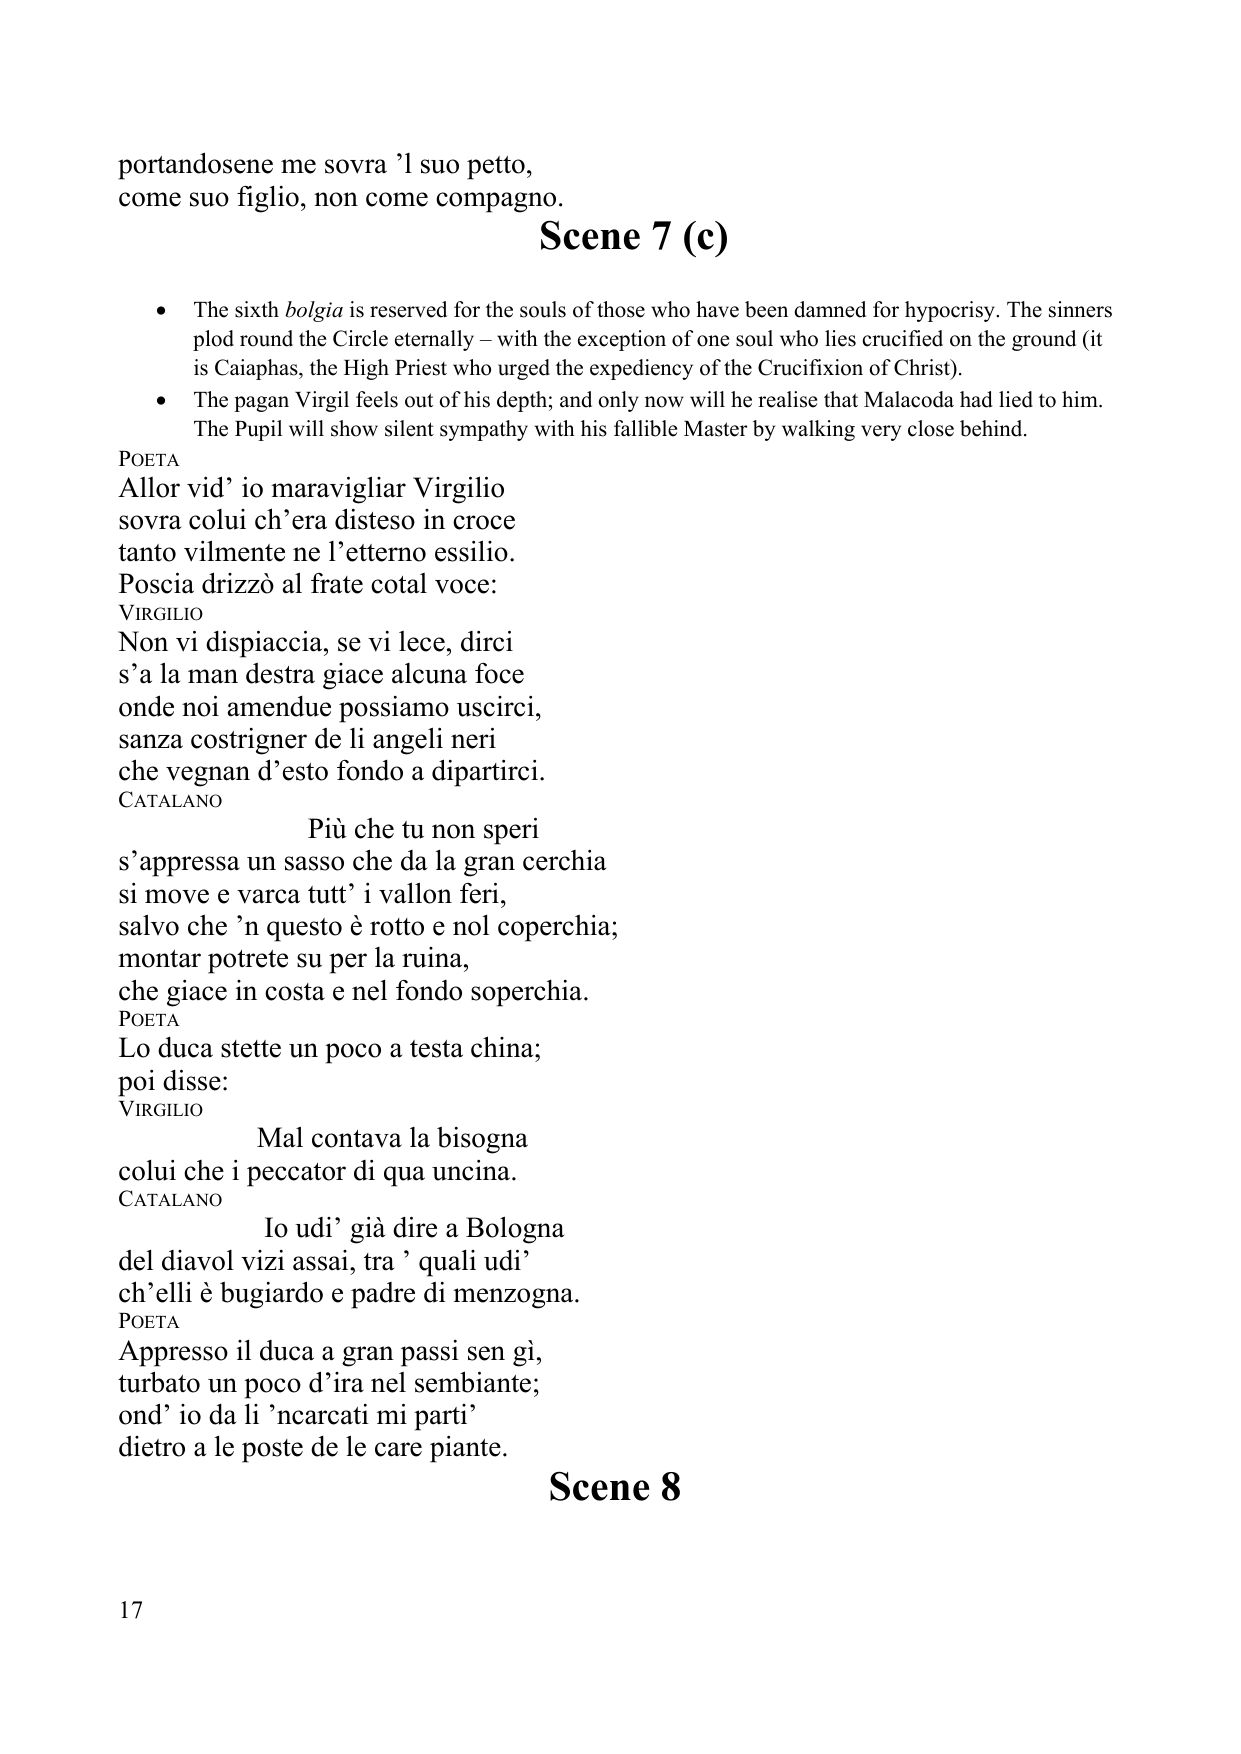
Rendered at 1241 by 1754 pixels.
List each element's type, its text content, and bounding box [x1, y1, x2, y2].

text Catalano Io udi’ già dire a Bologna del diavol vizi assai, tra ’ quali udi’ ch’elli è bugiardo e padre di menzogna. [118, 1186, 827, 1308]
text Poeta Lo duca stette un poco a testa china; poi disse: Virgilio Mal contava la bisogna colui che i peccator di qua uncina. [118, 1006, 827, 1186]
text Poeta Allor vid’ io maravigliar Virgilio sovra colui ch’era disteso in croce tanto vilmente ne l’etterno essilio. Poscia drizzò al frate cotal voce: [118, 446, 827, 600]
text Virgilio Non vi dispiaccia, se vi lece, dirci s’a la man destra giace alcuna foce onde noi amendue possiamo uscirci, sanza costrigner de li angeli neri che vegnan d’esto fondo a dipartirci. [118, 600, 827, 787]
text Catalano Più che tu non speri s’appressa un sasso che da la gran cerchia si move e varca tutt’ i vallon feri, salvo che ’n questo è rotto e nol coperchia; montar potrete su per la ruina, che giace in costa e nel fondo soperchia. [118, 787, 827, 1006]
text Scene 7 (c) [156, 212, 1122, 290]
text Poeta Appresso il duca a gran passi sen gì, turbato un poco d’ira nel sembiante; ond’ io da li ’ncarcati mi parti’ dietro a le poste de le care piante. [118, 1308, 827, 1463]
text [118, 148, 827, 212]
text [118, 1463, 1122, 1538]
list The pagan Virgil feels out of his depth; and only now will he realise that Malacoda had lied to him. The Pupil will show silent sympathy with his fallible Master by walking very close behind. [156, 384, 1122, 442]
list The sixth bolgia is reserved for the souls of those who have been damned for hypocrisy. The sinners plod round the Circle eternally – with the exception of one soul who lies crucified on the ground (it is Caiaphas, the High Priest who urged the expediency of the Crucifixion of Christ). [156, 294, 1122, 381]
